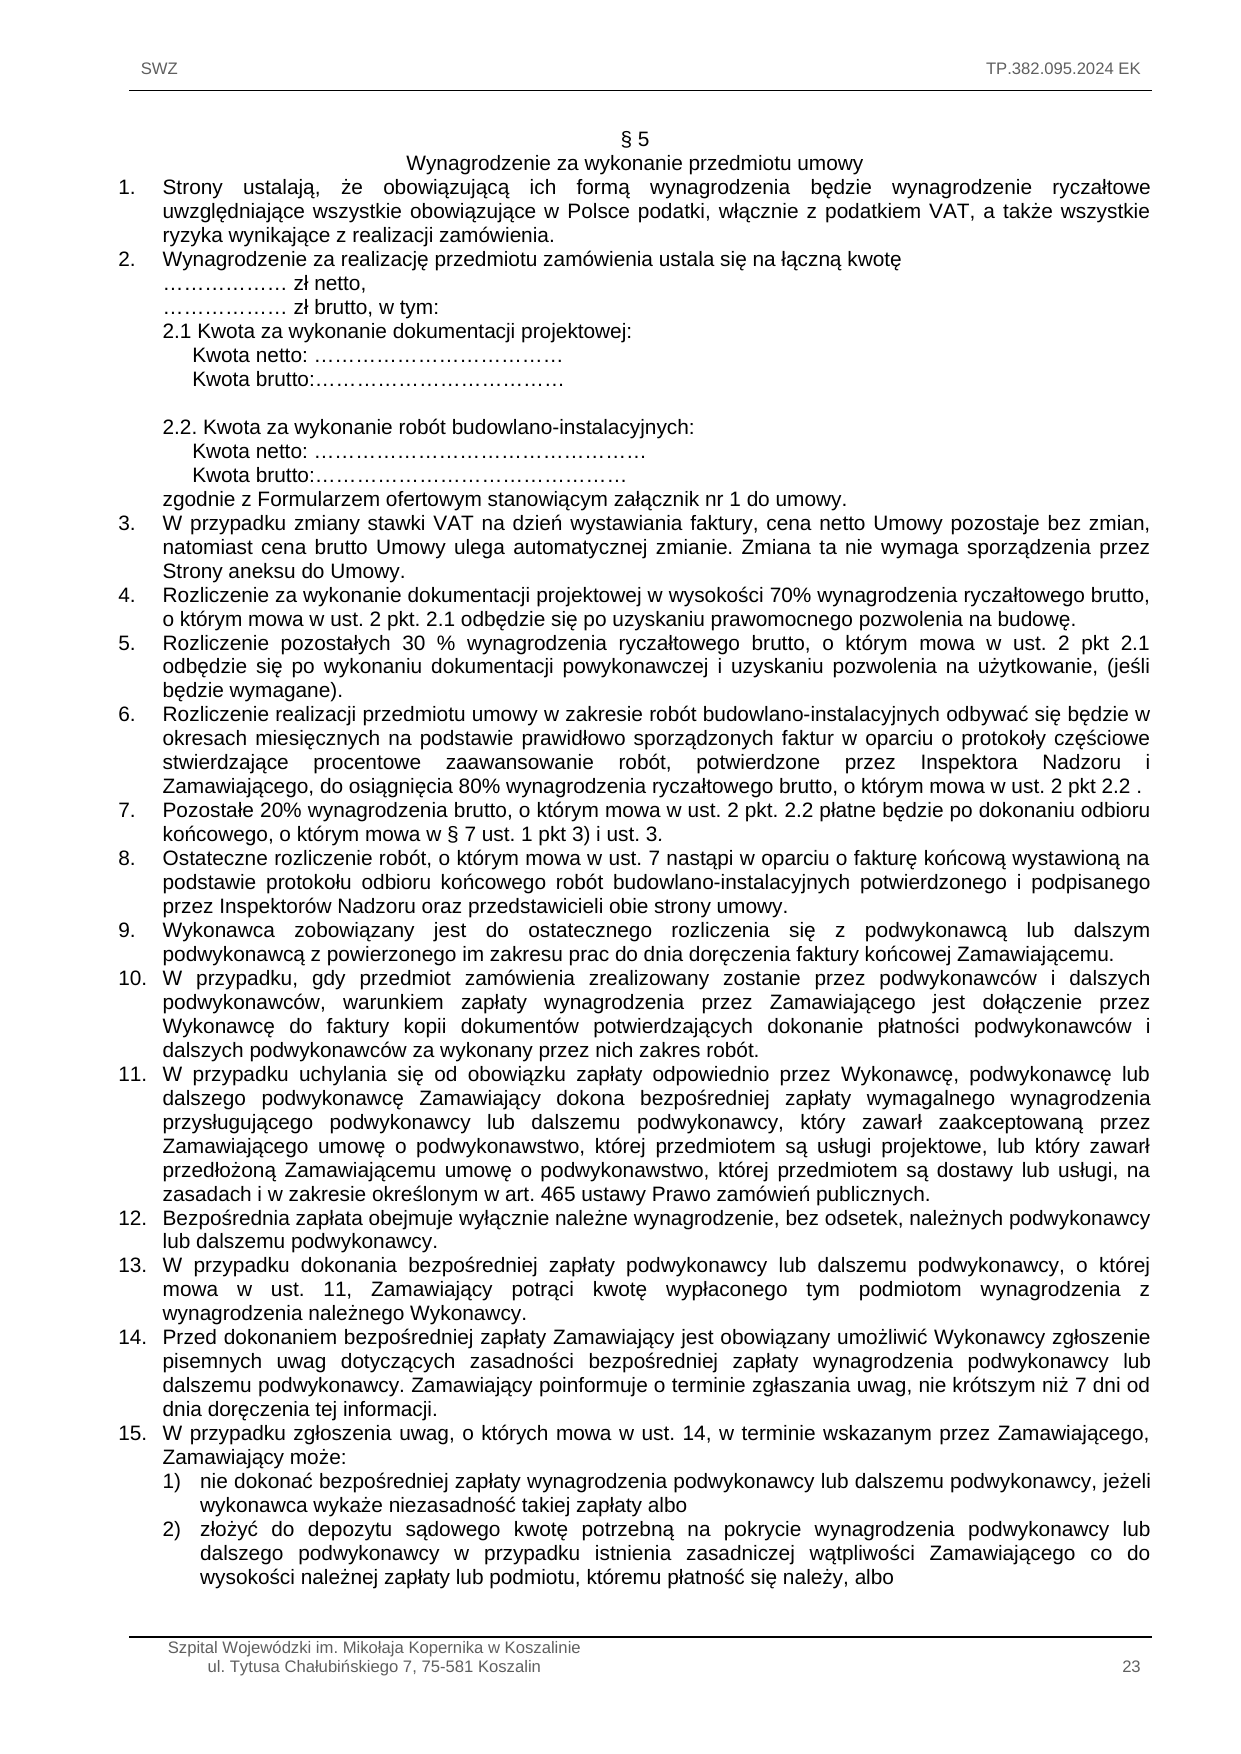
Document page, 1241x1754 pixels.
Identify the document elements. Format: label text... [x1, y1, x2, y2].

list Wykonawca zobowiązany jest do ostatecznego rozliczenia się z podwykonawcą lub dalszym podwykonawcą z powierzonego im zakresu prac do dnia doręczenia faktury końcowej Zamawiającemu. [118, 918, 1152, 966]
list Rozliczenie za wykonanie dokumentacji projektowej w wysokości 70% wynagrodzenia ryczałtowego brutto, o którym mowa w ust. 2 pkt. 2.1 odbędzie się po uzyskaniu prawomocnego pozwolenia na budowę. [118, 582, 1152, 630]
text zgodnie z Formularzem ofertowym stanowiącym załącznik nr 1 do umowy. [162, 487, 1152, 511]
list Strony ustalają, że obowiązującą ich formą wynagrodzenia będzie wynagrodzenie ryczałtowe uwzględniające wszystkie obowiązujące w Polsce podatki, włącznie z podatkiem VAT, a także wszystkie ryzyka wynikające z realizacji zamówienia. [118, 175, 1152, 247]
text ……………… zł brutto, w tym: [162, 295, 1152, 319]
list W przypadku zgłoszenia uwag, o których mowa w ust. 14, w terminie wskazanym przez Zamawiającego, Zamawiający może: [118, 1421, 1152, 1469]
list W przypadku, gdy przedmiot zamówienia zrealizowany zostanie przez podwykonawców i dalszych podwykonawców, warunkiem zapłaty wynagrodzenia przez Zamawiającego jest dołączenie przez Wykonawcę do faktury kopii dokumentów potwierdzających dokonanie płatności podwykonawców i dalszych podwykonawców za wykonany przez nich zakres robót. [118, 966, 1152, 1062]
list Pozostałe 20% wynagrodzenia brutto, o którym mowa w ust. 2 pkt. 2.2 płatne będzie po dokonaniu odbioru końcowego, o którym mowa w § 7 ust. 1 pkt 3) i ust. 3. [118, 798, 1152, 846]
list Rozliczenie realizacji przedmiotu umowy w zakresie robót budowlano-instalacyjnych odbywać się będzie w okresach miesięcznych na podstawie prawidłowo sporządzonych faktur w oparciu o protokoły częściowe stwierdzające procentowe zaawansowanie robót, potwierdzone przez Inspektora Nadzoru i Zamawiającego, do osiągnięcia 80% wynagrodzenia ryczałtowego brutto, o którym mowa w ust. 2 pkt 2.2 . [118, 702, 1152, 798]
list W przypadku dokonania bezpośredniej zapłaty podwykonawcy lub dalszemu podwykonawcy, o której mowa w ust. 11, Zamawiający potrąci kwotę wypłaconego tym podmiotom wynagrodzenia z wynagrodzenia należnego Wykonawcy. [118, 1253, 1152, 1325]
text Kwota netto: ……………………………… [162, 343, 1152, 367]
list Ostateczne rozliczenie robót, o którym mowa w ust. 7 nastąpi w oparciu o fakturę końcową wystawioną na podstawie protokołu odbioru końcowego robót budowlano-instalacyjnych potwierdzonego i podpisanego przez Inspektorów Nadzoru oraz przedstawicieli obie strony umowy. [118, 846, 1152, 918]
text Kwota brutto:……………………………………… [162, 463, 1152, 487]
list Przed dokonaniem bezpośredniej zapłaty Zamawiający jest obowiązany umożliwić Wykonawcy zgłoszenie pisemnych uwag dotyczących zasadności bezpośredniej zapłaty wynagrodzenia podwykonawcy lub dalszemu podwykonawcy. Zamawiający poinformuje o terminie zgłaszania uwag, nie krótszym niż 7 dni od dnia doręczenia tej informacji. [118, 1325, 1152, 1421]
text Kwota netto: ………………………………………… [162, 439, 1152, 463]
list Rozliczenie pozostałych 30 % wynagrodzenia ryczałtowego brutto, o którym mowa w ust. 2 pkt 2.1 odbędzie się po wykonaniu dokumentacji powykonawczej i uzyskaniu pozwolenia na użytkowanie, (jeśli będzie wymagane). [118, 630, 1152, 702]
list W przypadku uchylania się od obowiązku zapłaty odpowiednio przez Wykonawcę, podwykonawcę lub dalszego podwykonawcę Zamawiający dokona bezpośredniej zapłaty wymagalnego wynagrodzenia przysługującego podwykonawcy lub dalszemu podwykonawcy, który zawarł zaakceptowaną przez Zamawiającego umowę o podwykonawstwo, której przedmiotem są usługi projektowe, lub który zawarł przedłożoną Zamawiającemu umowę o podwykonawstwo, której przedmiotem są dostawy lub usługi, na zasadach i w zakresie określonym w art. 465 ustawy Prawo zamówień publicznych. [118, 1062, 1152, 1205]
list nie dokonać bezpośredniej zapłaty wynagrodzenia podwykonawcy lub dalszemu podwykonawcy, jeżeli wykonawca wykaże niezasadność takiej zapłaty albo [162, 1469, 1152, 1517]
list W przypadku zmiany stawki VAT na dzień wystawiania faktury, cena netto Umowy pozostaje bez zmian, natomiast cena brutto Umowy ulega automatycznej zmianie. Zmiana ta nie wymaga sporządzenia przez Strony aneksu do Umowy. [118, 511, 1152, 582]
text 2.2. Kwota za wykonanie robót budowlano-instalacyjnych: [162, 415, 1152, 439]
text 2.1 Kwota za wykonanie dokumentacji projektowej: [162, 319, 1152, 343]
text ……………… zł netto, [162, 271, 1152, 295]
list Bezpośrednia zapłata obejmuje wyłącznie należne wynagrodzenie, bez odsetek, należnych podwykonawcy lub dalszemu podwykonawcy. [118, 1205, 1152, 1253]
list Wynagrodzenie za realizację przedmiotu zamówienia ustala się na łączną kwotę [118, 247, 1152, 271]
text Kwota brutto:……………………………… [162, 367, 1152, 391]
list złożyć do depozytu sądowego kwotę potrzebną na pokrycie wynagrodzenia podwykonawcy lub dalszego podwykonawcy w przypadku istnienia zasadniczej wątpliwości Zamawiającego co do wysokości należnej zapłaty lub podmiotu, któremu płatność się należy, albo [162, 1517, 1152, 1589]
text Wynagrodzenie za wykonanie przedmiotu umowy [118, 151, 1152, 175]
text § 5 [118, 127, 1152, 151]
